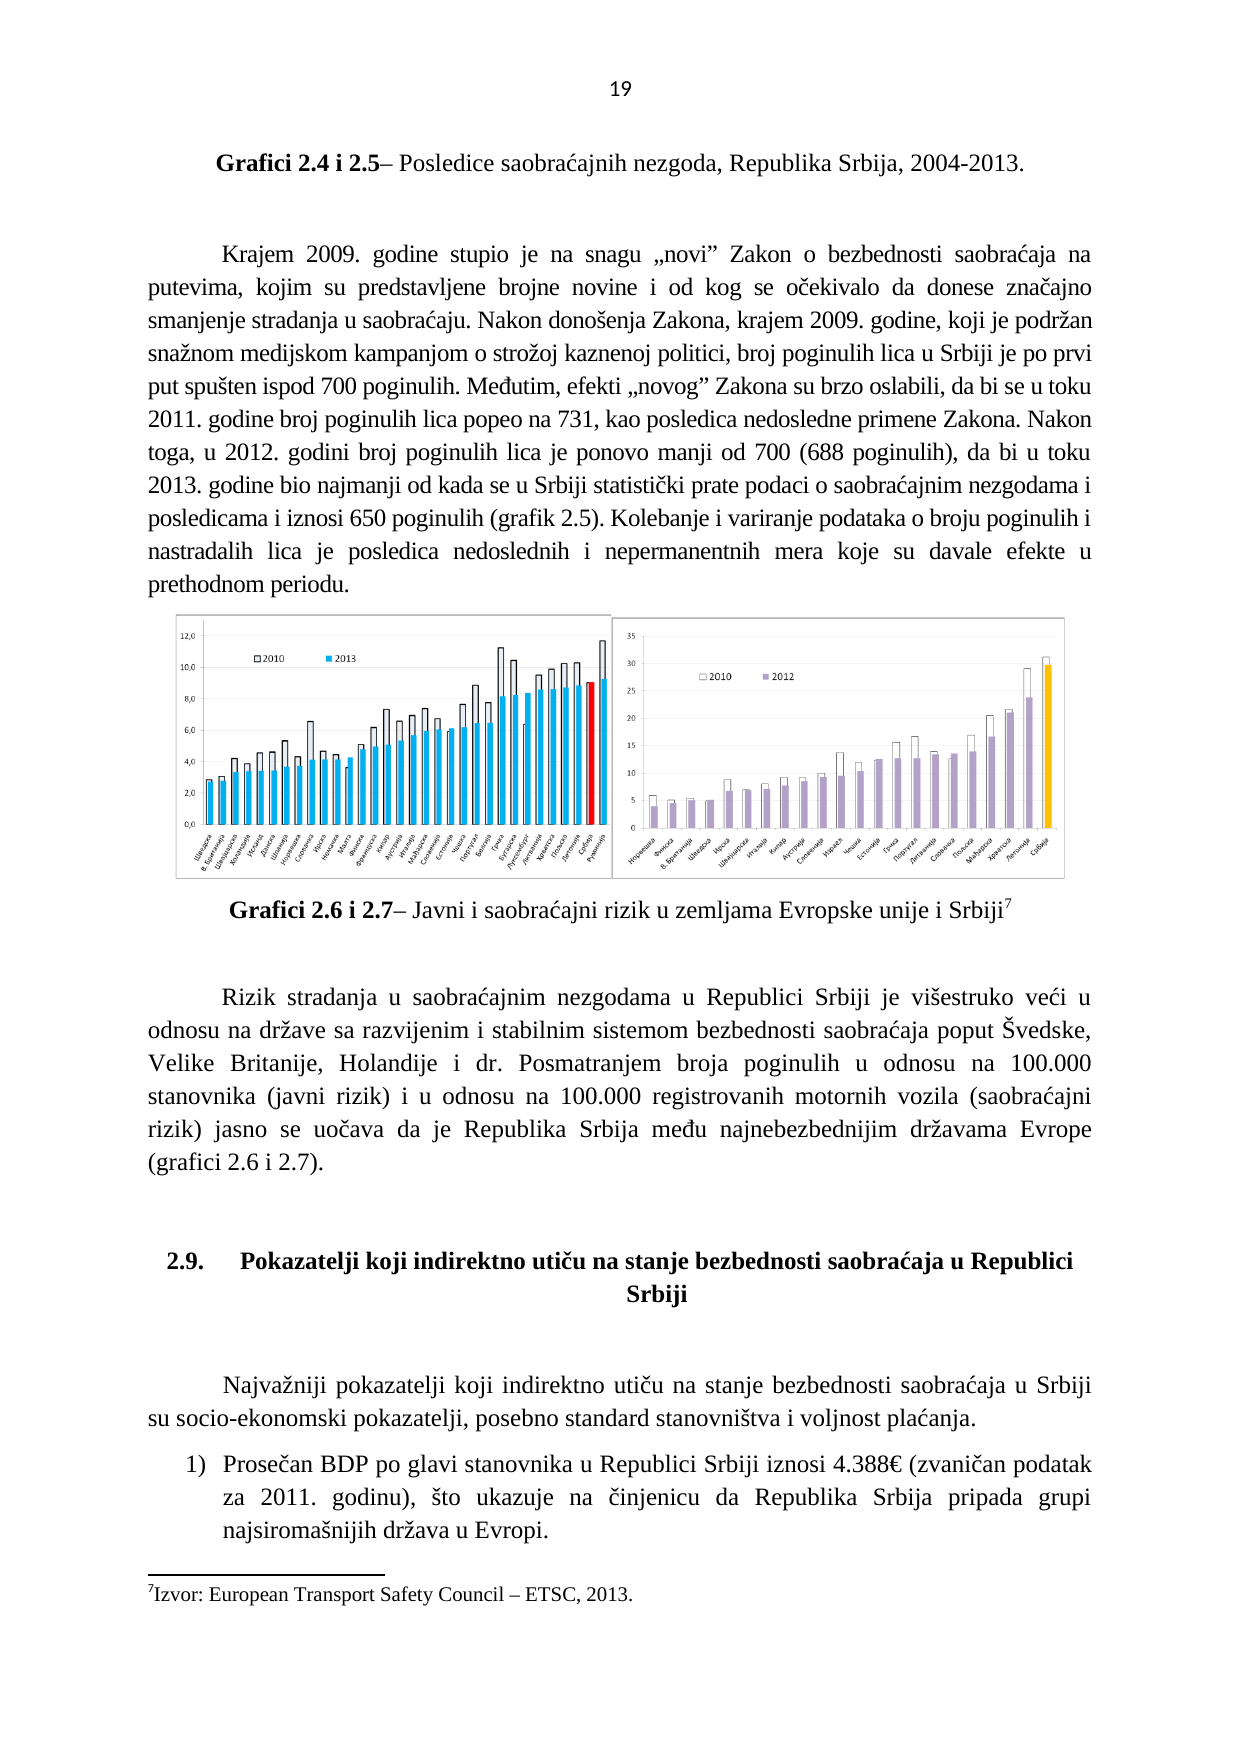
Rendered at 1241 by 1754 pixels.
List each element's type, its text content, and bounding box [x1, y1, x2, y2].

text Rizik stradanja u saobraćajnim nezgodama u Republici Srbiji je višestruko veći u odnosu na države sa razvijenim i stabilnim sistemom bezbednosti saobraćaja poput Švedske, Velike Britanije, Holandije i dr. Posmatranjem broja poginulih u odnosu na 100.000 stanovnika (javni rizik) i u odnosu na 100.000 registrovanih motornih vozila (saobraćajni rizik) jasno se uočava da je Republika Srbija među najnebezbednijim državama Evrope (grafici 2.6 i 2.7). [148, 982, 1093, 1176]
text Najvažniji pokazatelji koji indirektno utiču na stanje bezbednosti saobraćaja u Srbiji su socio-ekonomski pokazatelji, posebno standard stanovništva i voljnost plaćanja. [148, 1370, 1093, 1432]
text Krajem 2009. godine stupio je na snagu „novi” Zakon o bezbednosti saobraćaja na putevima, kojim su predstavljene brojne novine i od kog se očekivalo da donese značajno smanjenje stradanja u saobraćaju. Nakon donošenja Zakona, krajem 2009. godine, koji je podržan snažnom medijskom kampanjom o strožoj kaznenoj politici, broj poginulih lica u Srbiji je po prvi put spušten ispod 700 poginulih. Međutim, efekti „novog” Zakona su brzo oslabili, da bi se u toku 2011. godine broj poginulih lica popeo na 731, kao posledica nedosledne primene Zakona. Nakon toga, u 2012. godini broj poginulih lica je ponovo manji od 700 (688 poginulih), da bi u toku 2013. godine bio najmanji od kada se u Srbiji statistički prate podaci o saobraćajnim nezgodama i posledicama i iznosi 650 poginulih (grafik 2.5). Kolebanje i variranje podataka o broju poginulih i nastradalih lica je posledica nedoslednih i nepermanentnih mera koje su davale efekte u prethodnom periodu. [148, 239, 1093, 598]
text Grafici 2.4 i 2.5– Posledice saobraćajnih nezgoda, Republika Srbija, 2004-2013. [148, 148, 1093, 176]
picture [175, 614, 1065, 879]
subtitle 2.9. Pokazatelji koji indirektno utiču na stanje bezbednosti saobraćaja u Republici Srbiji [148, 1246, 1093, 1308]
list Prosečan BDP po glavi stanovnika u Republici Srbiji iznosi 4.388€ (zvaničan podatak za 2011. godinu), što ukazuje na činjenicu da Republika Srbija pripada grupi najsiromašnijih država u Evropi. [185, 1449, 1093, 1544]
text Grafici 2.6 i 2.7– Javni i saobraćajni rizik u zemljama Evropske unije i Srbiji [148, 895, 1093, 924]
